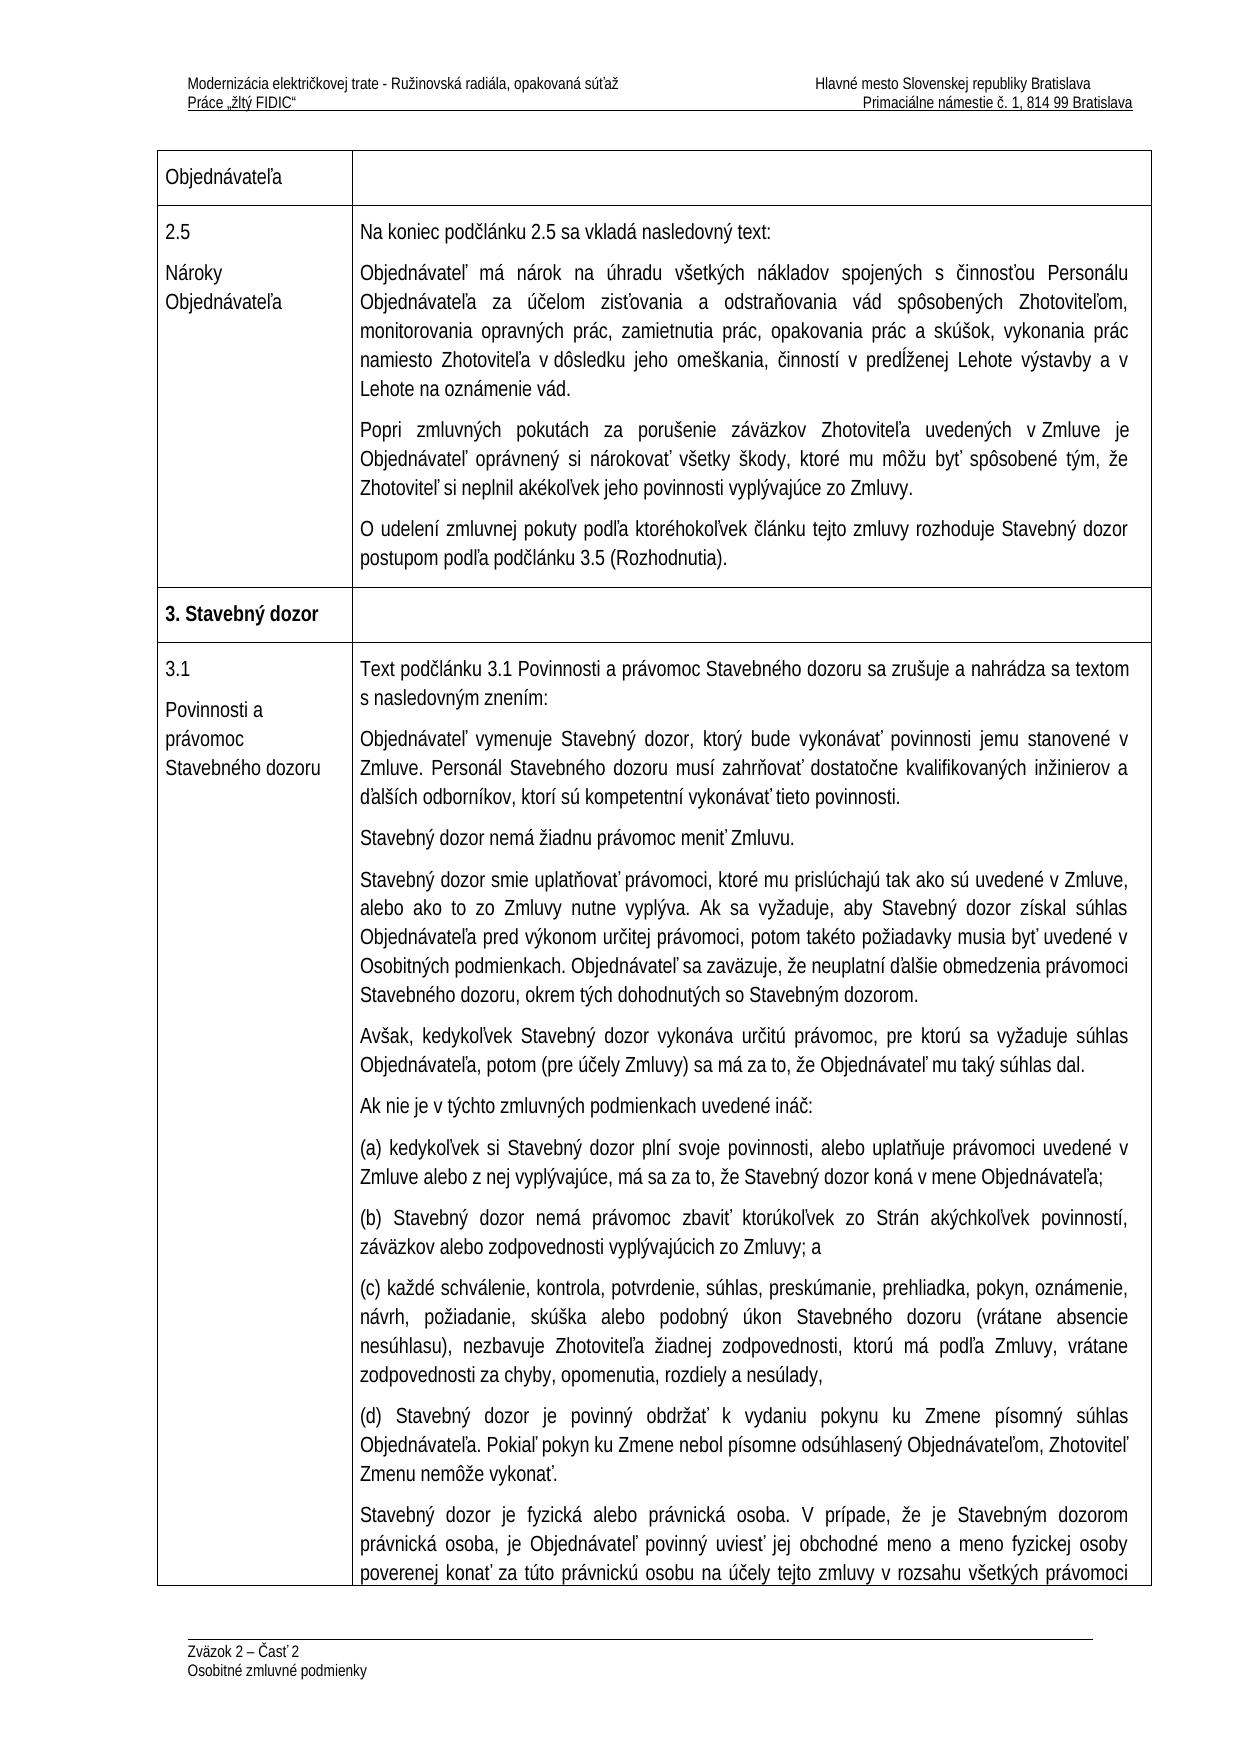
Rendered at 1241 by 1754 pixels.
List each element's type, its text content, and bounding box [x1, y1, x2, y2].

table_cell 3. Stavebný dozor [158, 588, 352, 642]
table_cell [353, 151, 1151, 205]
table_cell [158, 151, 352, 205]
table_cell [353, 643, 1151, 1585]
table_cell [353, 588, 1151, 642]
table_cell Na koniec podčlánku 2.5 sa vkladá nasledovný text: Objednávateľ má nárok na úhradu všetkých nákladov spojených s činnosťou Personálu Objednávateľa za účelom zisťovania a odstraňovania vád spôsobených Zhotoviteľom, monitorovania opravných prác, zamietnutia prác, opakovania prác a skúšok, vykonania prác namiesto Zhotoviteľa v dôsledku jeho omeškania, činností v predĺženej Lehote výstavby a v Lehote na oznámenie vád. Popri zmluvných pokutách za porušenie záväzkov Zhotoviteľa uvedených v Zmluve je Objednávateľ oprávnený si nárokovať všetky škody, ktoré mu môžu byť spôsobené tým, že Zhotoviteľ si neplnil akékoľvek jeho povinnosti vyplývajúce zo Zmluvy. O udelení zmluvnej pokuty podľa ktoréhokoľvek článku tejto zmluvy rozhoduje Stavebný dozor postupom podľa podčlánku 3.5 (Rozhodnutia). [353, 206, 1151, 587]
table_cell 2.5 Nároky Objednávateľa [158, 206, 352, 587]
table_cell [158, 643, 352, 1585]
